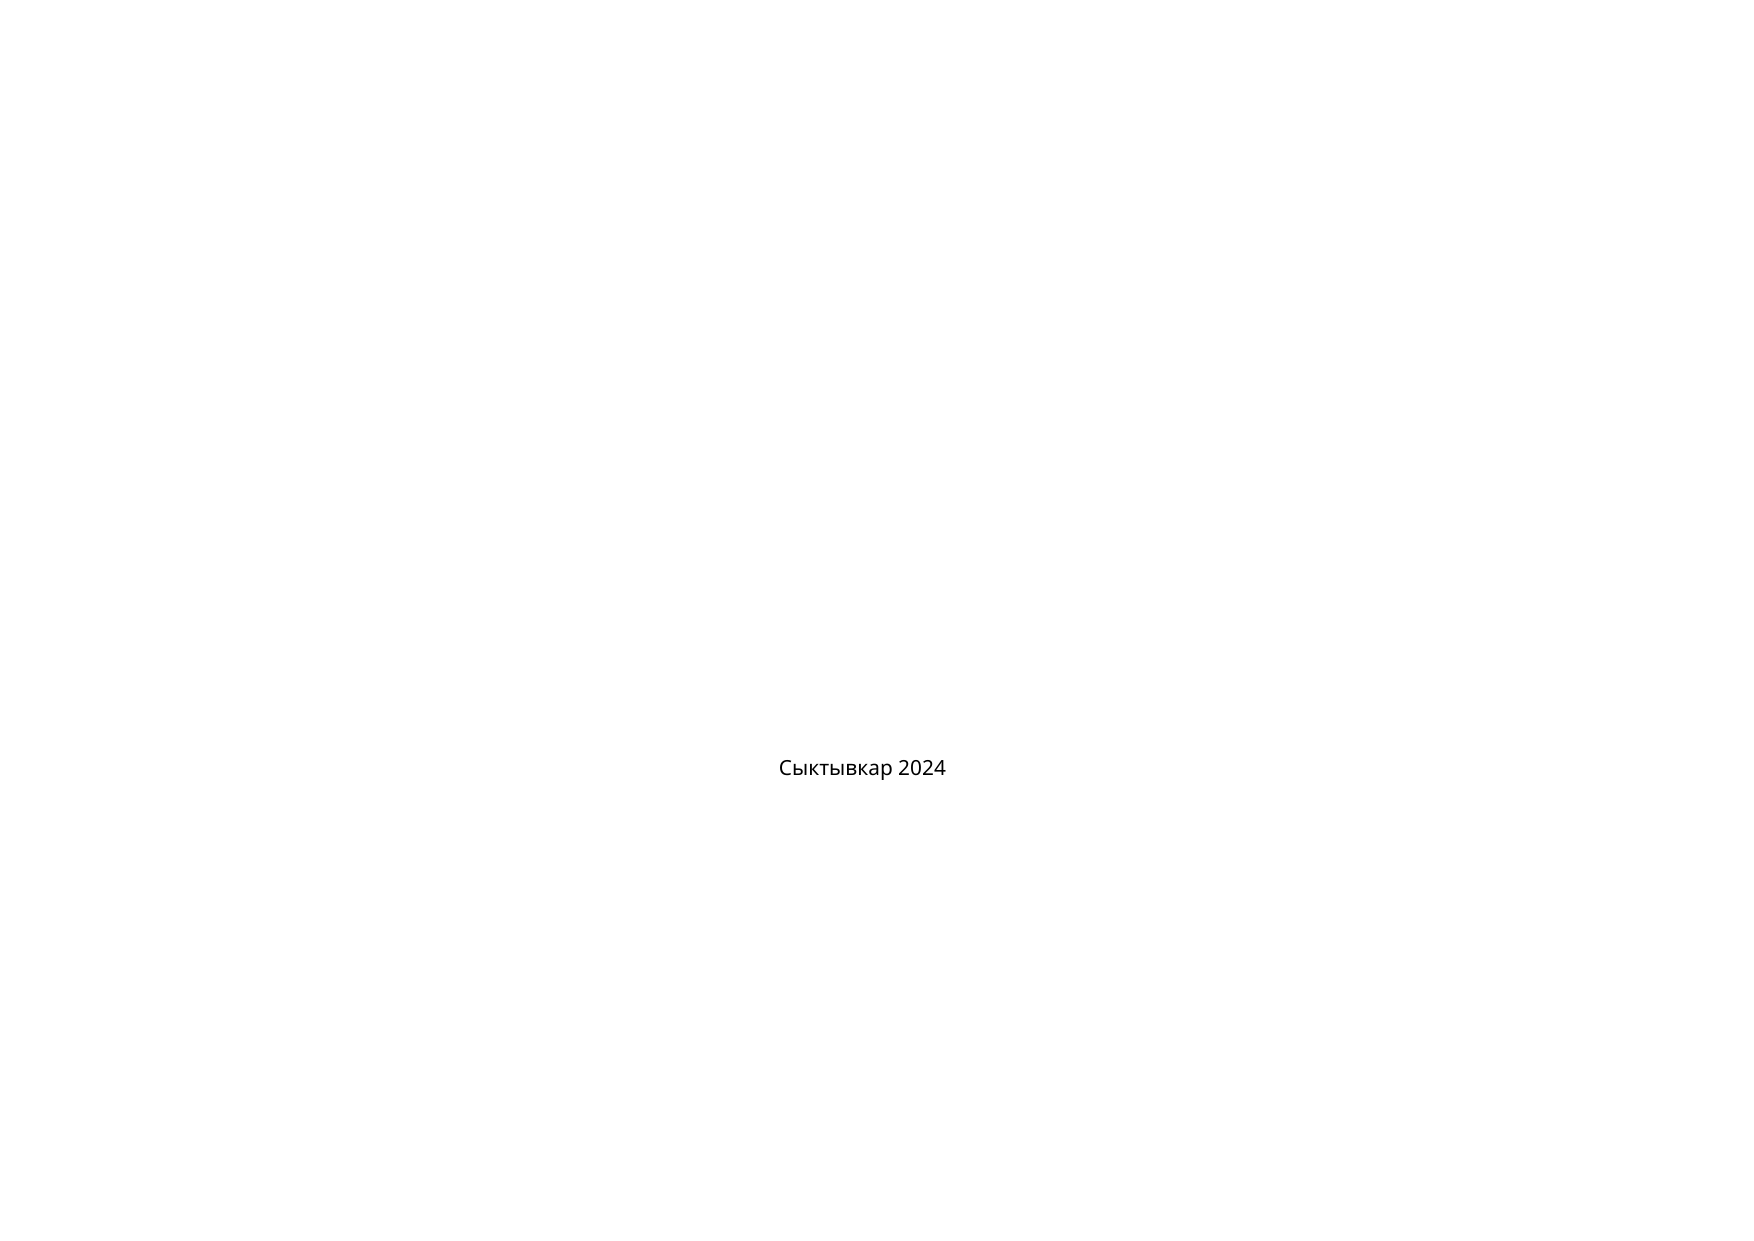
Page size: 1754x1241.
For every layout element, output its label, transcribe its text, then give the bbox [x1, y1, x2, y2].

text Сыктывкар 2024 [89, 753, 1636, 781]
